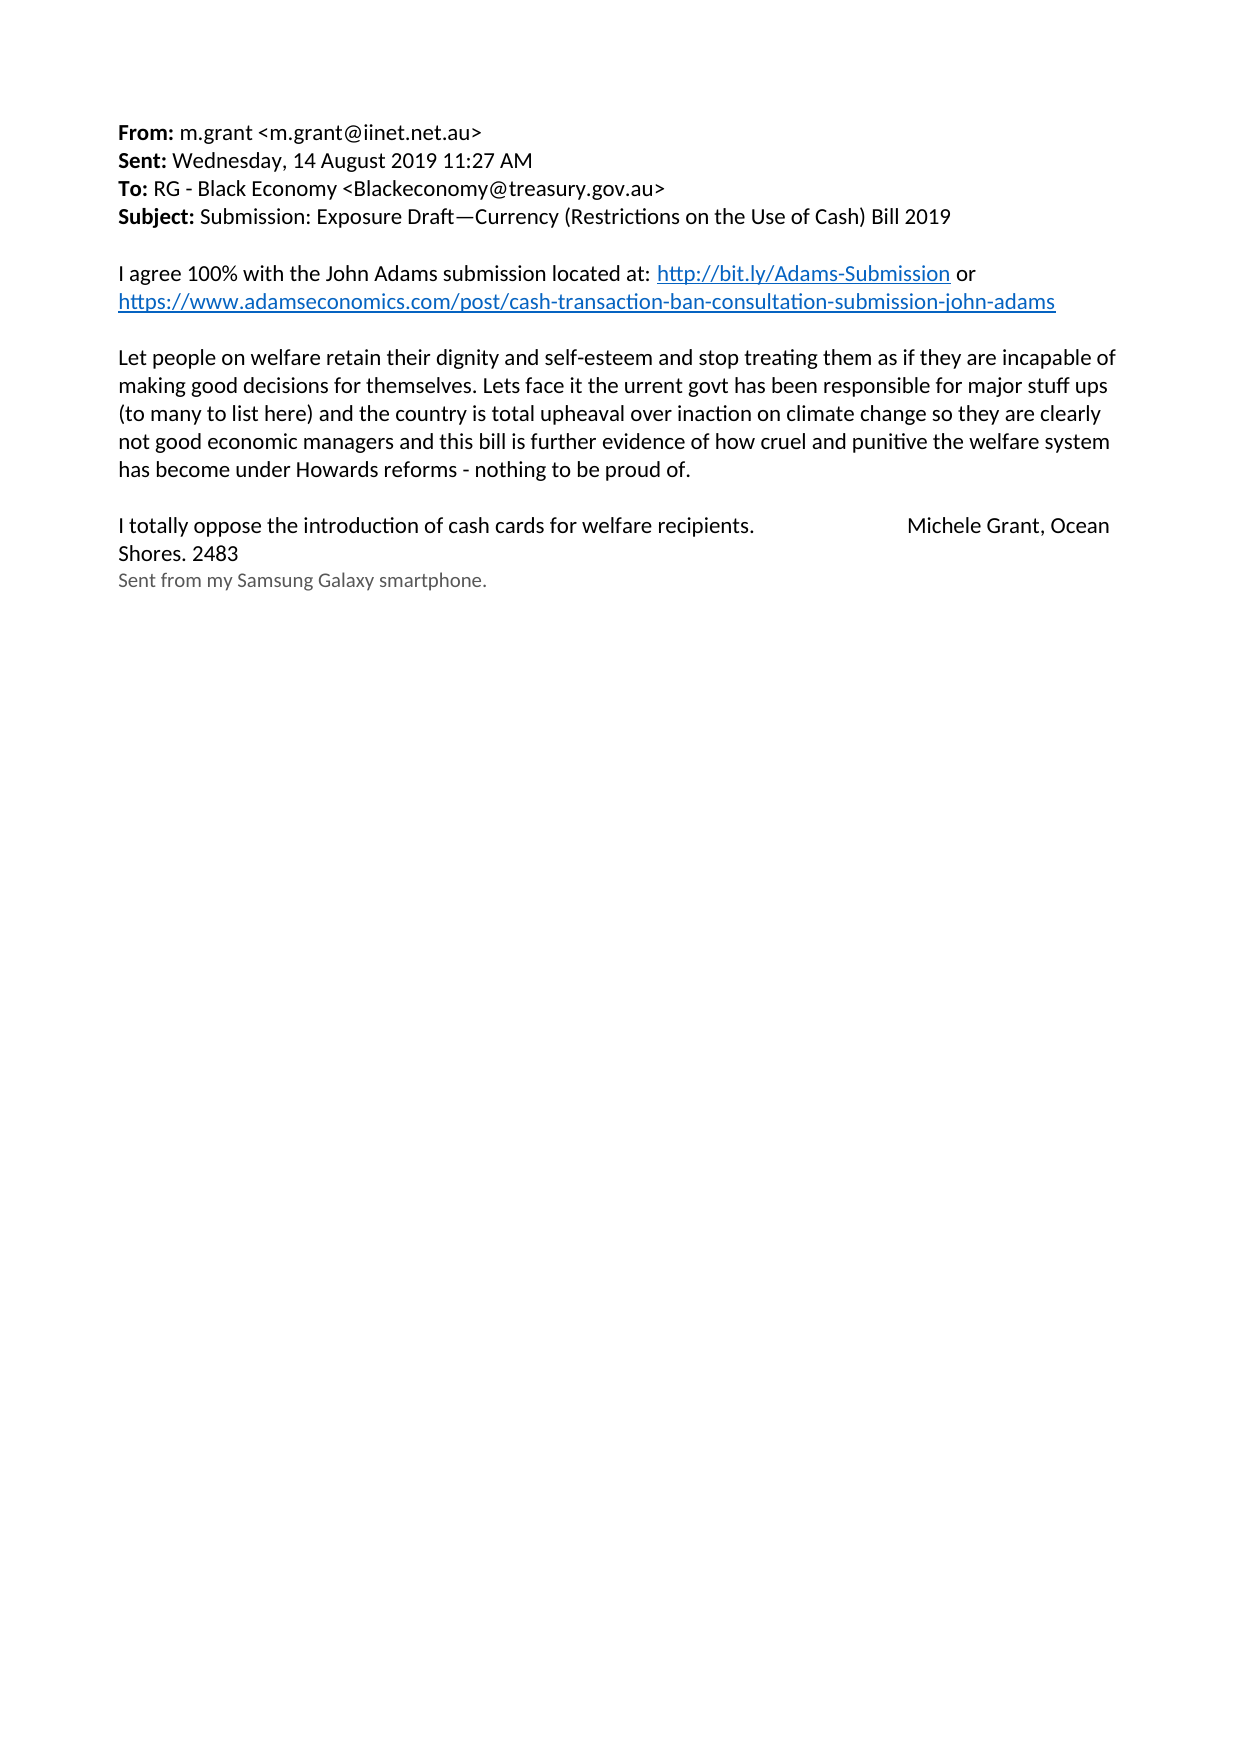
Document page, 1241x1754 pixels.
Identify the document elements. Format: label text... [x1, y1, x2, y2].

text Sent from my Samsung Galaxy smartphone. [118, 567, 1122, 593]
text From: m.grant <m.grant@iinet.net.au> Sent: Wednesday, 14 August 2019 11:27 AM To: RG - Black Economy <Blackeconomy@treasury.gov.au> Subject: Submission: Exposure Draft—Currency (Restrictions on the Use of Cash) Bill 2019 [118, 118, 1122, 230]
text I agree 100% with the John Adams submission located at: http://bit.ly/Adams-Submission or https://www.adamseconomics.com/post/cash-transaction-ban-consultation-submission-john-adams [118, 259, 1122, 315]
text Let people on welfare retain their dignity and self-esteem and stop treating them as if they are incapable of making good decisions for themselves. Lets face it the urrent govt has been responsible for major stuff ups (to many to list here) and the country is total upheaval over inaction on climate change so they are clearly not good economic managers and this bill is further evidence of how cruel and punitive the welfare system has become under Howards reforms - nothing to be proud of. [118, 343, 1122, 483]
text I totally oppose the introduction of cash cards for welfare recipients. Michele Grant, Ocean Shores. 2483 [118, 511, 1122, 567]
